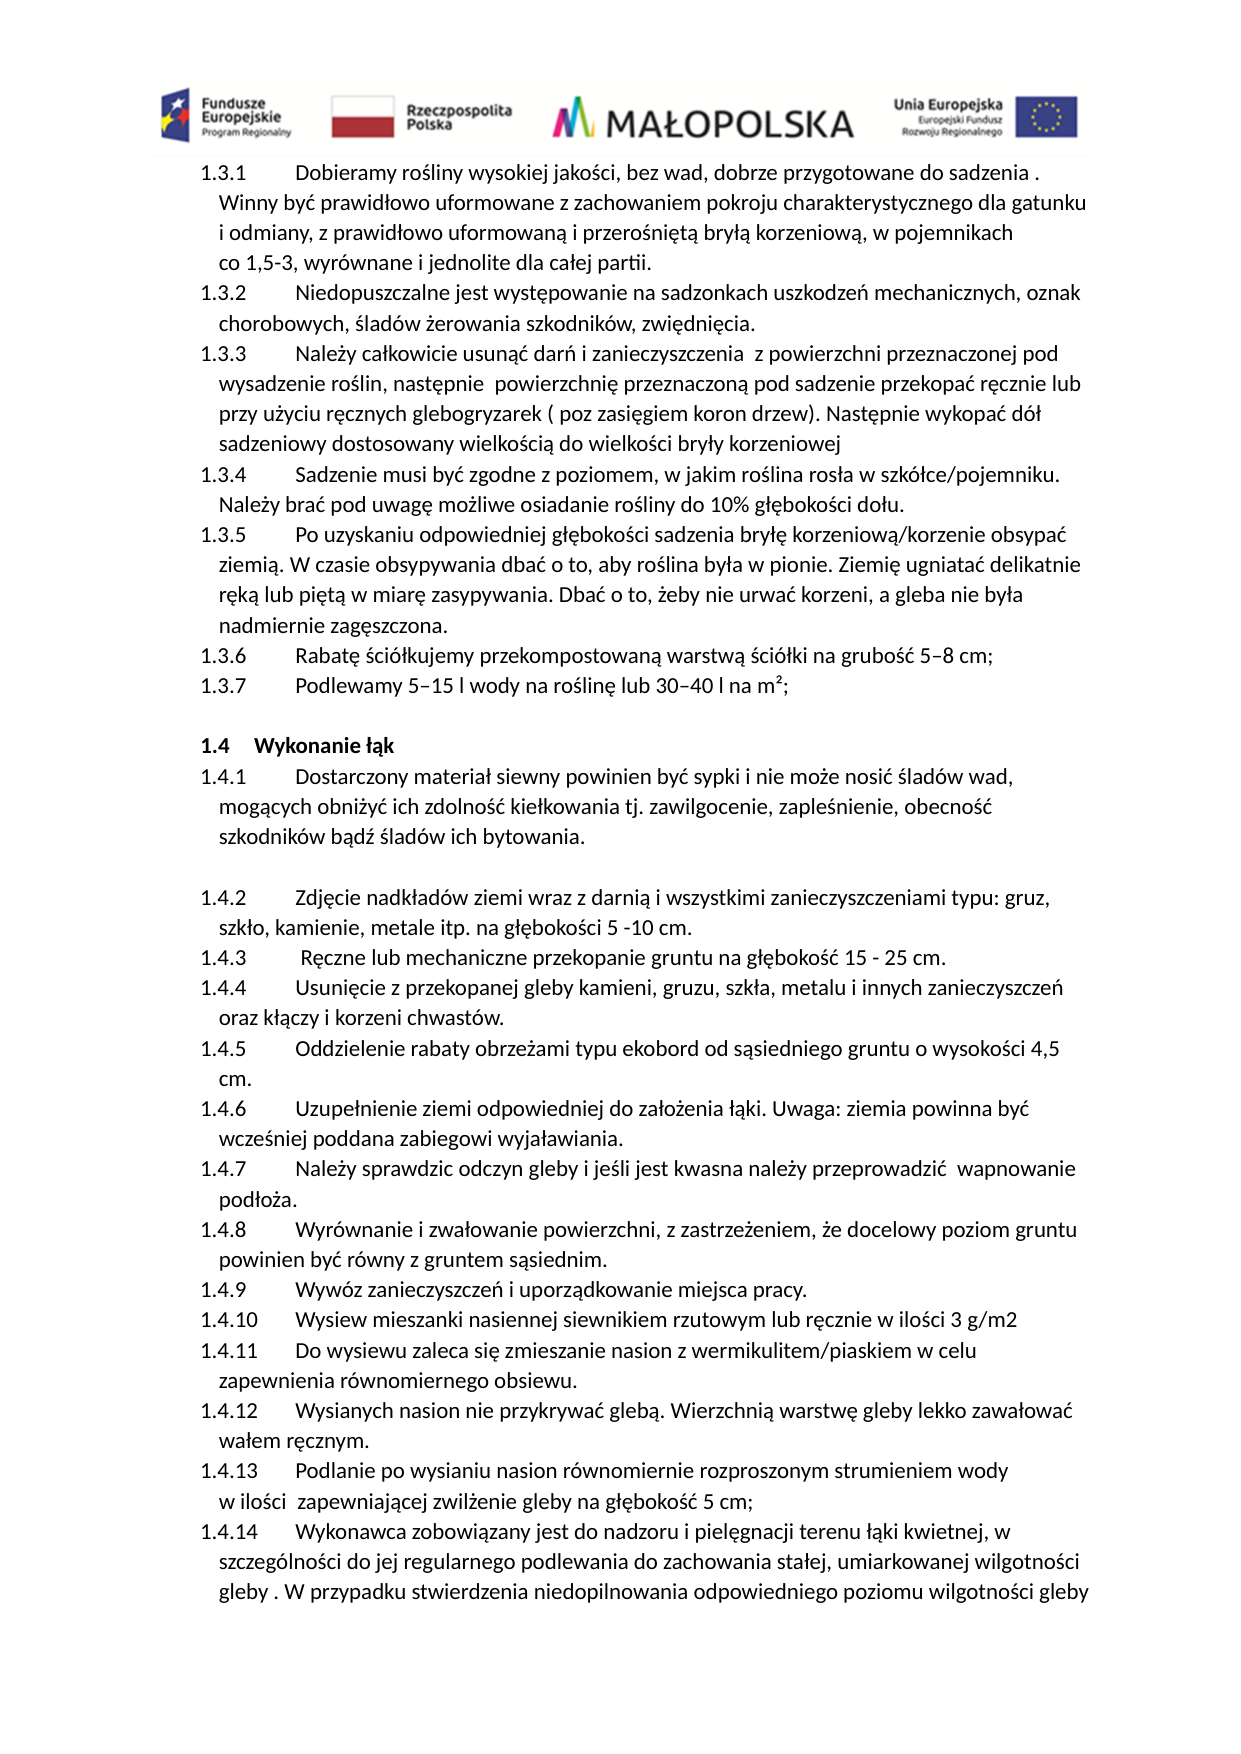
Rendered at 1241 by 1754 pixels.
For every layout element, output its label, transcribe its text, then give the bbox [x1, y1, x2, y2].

list Niedopuszczalne jest występowanie na sadzonkach uszkodzeń mechanicznych, oznak chorobowych, śladów żerowania szkodników, zwiędnięcia. [195, 278, 1093, 337]
list Ręczne lub mechaniczne przekopanie gruntu na głębokość 15 - 25 cm. [195, 943, 1093, 971]
list Należy sprawdzic odczyn gleby i jeśli jest kwasna należy przeprowadzić wapnowanie podłoża. [195, 1154, 1093, 1213]
list Należy całkowicie usunąć darń i zanieczyszczenia z powierzchni przeznaczonej pod wysadzenie roślin, następnie powierzchnię przeznaczoną pod sadzenie przekopać ręcznie lub przy użyciu ręcznych glebogryzarek ( poz zasięgiem koron drzew). Następnie wykopać dół sadzeniowy dostosowany wielkością do wielkości bryły korzeniowej [195, 339, 1093, 458]
list Po uzyskaniu odpowiedniej głębokości sadzenia bryłę korzeniową/korzenie obsypać ziemią. W czasie obsypywania dbać o to, aby roślina była w pionie. Ziemię ugniatać delikatnie ręką lub piętą w miarę zasypywania. Dbać o to, żeby nie urwać korzeni, a gleba nie była nadmiernie zagęszczona. [195, 520, 1093, 639]
list Dobieramy rośliny wysokiej jakości, bez wad, dobrze przygotowane do sadzenia . Winny być prawidłowo uformowane z zachowaniem pokroju charakterystycznego dla gatunku i odmiany, z prawidłowo uformowaną i przerośniętą bryłą korzeniową, w pojemnikach co 1,5-3, wyrównane i jednolite dla całej partii. [195, 158, 1093, 276]
list Uzupełnienie ziemi odpowiedniej do założenia łąki. Uwaga: ziemia powinna być wcześniej poddana zabiegowi wyjaławiania. [195, 1094, 1093, 1152]
list Zdjęcie nadkładów ziemi wraz z darnią i wszystkimi zanieczyszczeniami typu: gruz, szkło, kamienie, metale itp. na głębokości 5 -10 cm. [195, 883, 1093, 941]
list Usunięcie z przekopanej gleby kamieni, gruzu, szkła, metalu i innych zanieczyszczeń oraz kłączy i korzeni chwastów. [195, 973, 1093, 1032]
list Oddzielenie rabaty obrzeżami typu ekobord od sąsiedniego gruntu o wysokości 4,5 cm. [195, 1034, 1093, 1092]
list Do wysiewu zaleca się zmieszanie nasion z wermikulitem/piaskiem w celu zapewnienia równomiernego obsiewu. [195, 1336, 1093, 1394]
list Sadzenie musi być zgodne z poziomem, w jakim roślina rosła w szkółce/pojemniku. Należy brać pod uwagę możliwe osiadanie rośliny do 10% głębokości dołu. [195, 460, 1093, 518]
list Podlanie po wysianiu nasion równomiernie rozproszonym strumieniem wody w ilości zapewniającej zwilżenie gleby na głębokość 5 cm; [195, 1457, 1093, 1515]
list Wyrównanie i zwałowanie powierzchni, z zastrzeżeniem, że docelowy poziom gruntu powinien być równy z gruntem sąsiednim. [195, 1215, 1093, 1273]
list Wykonanie łąk [195, 732, 1093, 760]
picture [147, 73, 1093, 158]
list Wysianych nasion nie przykrywać glebą. Wierzchnią warstwę gleby lekko zawałować wałem ręcznym. [195, 1396, 1093, 1454]
list Rabatę ściółkujemy przekompostowaną warstwą ściółki na grubość 5–8 cm; [195, 641, 1093, 669]
list Wywóz zanieczyszczeń i uporządkowanie miejsca pracy. [195, 1275, 1093, 1303]
list Podlewamy 5–15 l wody na roślinę lub 30–40 l na m²; [195, 671, 1093, 699]
list Wysiew mieszanki nasiennej siewnikiem rzutowym lub ręcznie w ilości 3 g/m2 [195, 1306, 1093, 1334]
list Dostarczony materiał siewny powinien być sypki i nie może nosić śladów wad, mogących obniżyć ich zdolność kiełkowania tj. zawilgocenie, zapleśnienie, obecność szkodników bądź śladów ich bytowania. [195, 762, 1093, 850]
